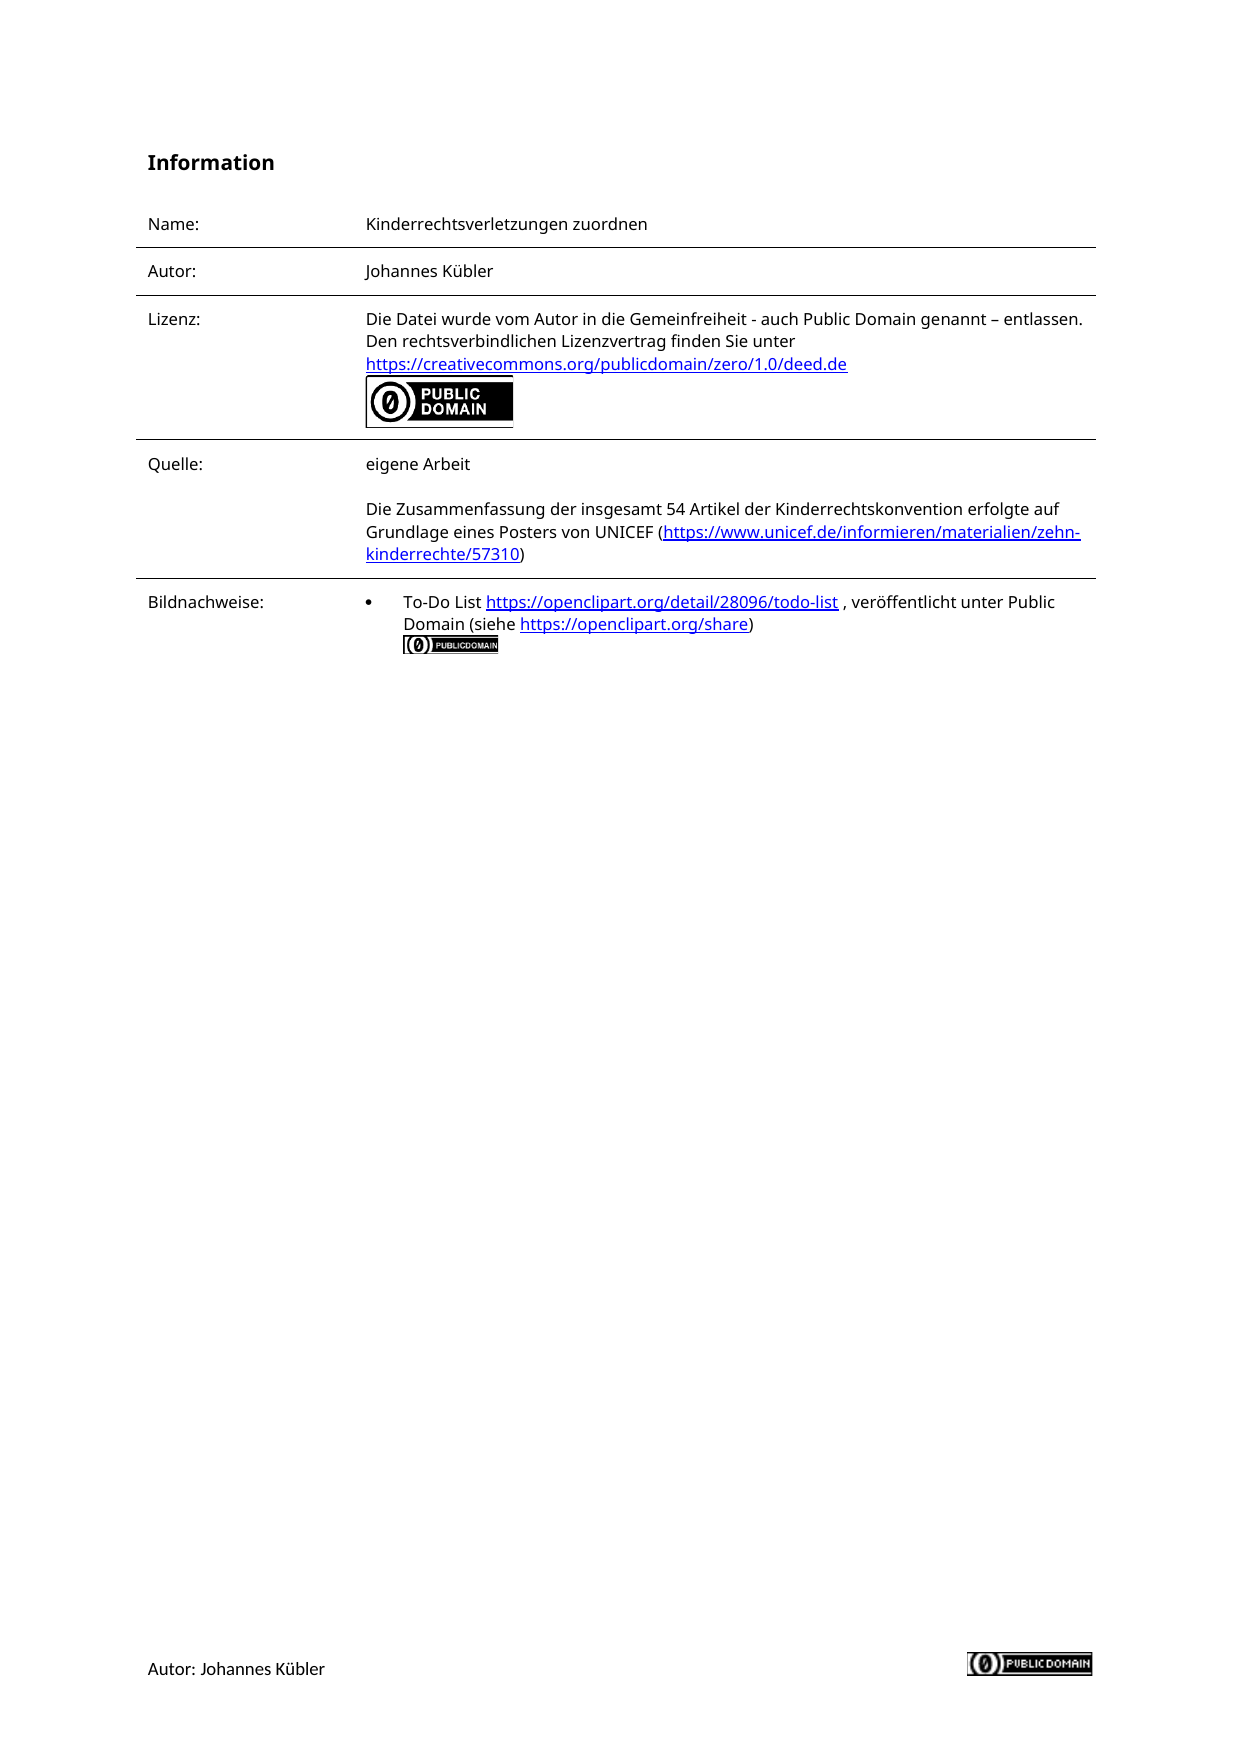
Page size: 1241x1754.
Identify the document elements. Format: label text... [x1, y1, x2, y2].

table_cell Quelle: [136, 440, 354, 577]
table_cell Johannes Kübler [354, 248, 1096, 294]
table_header Kinderrechtsverletzungen zuordnen [354, 201, 1096, 247]
table_cell Autor: [136, 248, 354, 294]
table_cell Bildnachweise: [136, 579, 354, 675]
table_cell eigene Arbeit Die Zusammenfassung der insgesamt 54 Artikel der Kinderrechtskonvention erfolgte auf Grundlage eines Posters von UNICEF (https://www.unicef.de/informieren/materialien/zehn-kinderrechte/57310) [354, 440, 1096, 577]
table_cell Lizenz: [136, 296, 354, 439]
table_header Name: [136, 201, 354, 247]
picture [403, 635, 499, 654]
table_cell To-Do List https://openclipart.org/detail/28096/todo-list , veröffentlicht unter Public Domain (siehe https://openclipart.org/share) [354, 579, 1096, 675]
picture [365, 375, 514, 428]
picture [967, 1652, 1093, 1676]
text Information [148, 148, 1093, 176]
table_cell Die Datei wurde vom Autor in die Gemeinfreiheit - auch Public Domain genannt – entlassen. Den rechtsverbindlichen Lizenzvertrag finden Sie unter https://creativecommons.org/publicdomain/zero/1.0/deed.de [354, 296, 1096, 439]
